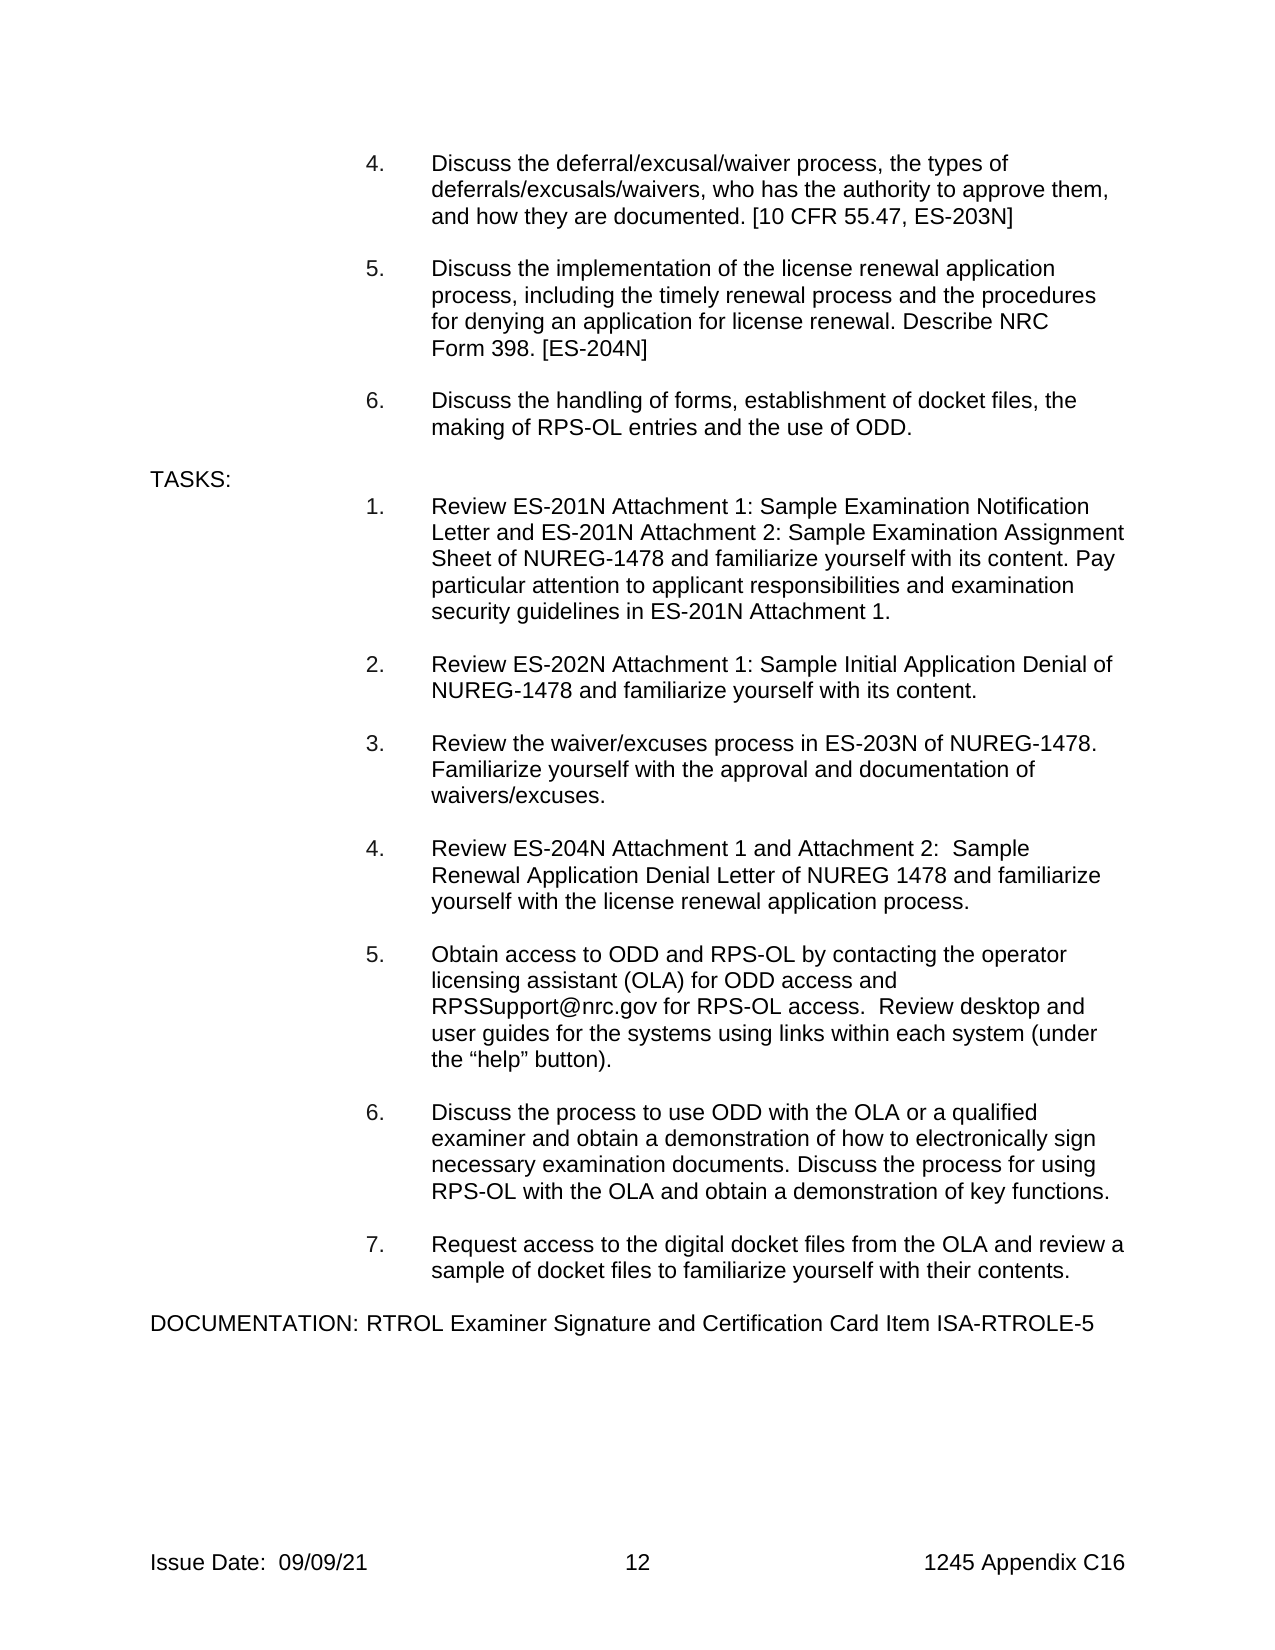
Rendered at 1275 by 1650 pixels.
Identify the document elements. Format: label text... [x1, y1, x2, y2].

list Discuss the implementation of the license renewal application process, including the timely renewal process and the procedures for denying an application for license renewal. Describe NRC Form 398. [ES-204N] [366, 255, 1125, 361]
list Obtain access to ODD and RPS-OL by contacting the operator licensing assistant (OLA) for ODD access and RPSSupport@nrc.gov for RPS-OL access. Review desktop and user guides for the systems using links within each system (under the “help” button). [366, 941, 1125, 1072]
list Discuss the deferral/excusal/waiver process, the types of deferrals/excusals/waivers, who has the authority to approve them, and how they are documented. [10 CFR 55.47, ES-203N] [366, 150, 1125, 229]
list Discuss the process to use ODD with the OLA or a qualified examiner and obtain a demonstration of how to electronically sign necessary examination documents. Discuss the process for using RPS-OL with the OLA and obtain a demonstration of key functions. [366, 1099, 1125, 1204]
list Review ES-204N Attachment 1 and Attachment 2: Sample Renewal Application Denial Letter of NUREG 1478 and familiarize yourself with the license renewal application process. [366, 835, 1125, 914]
list Request access to the digital docket files from the OLA and review a sample of docket files to familiarize yourself with their contents. [366, 1231, 1125, 1283]
list Discuss the handling of forms, establishment of docket files, the making of RPS-OL entries and the use of ODD. [366, 387, 1125, 440]
list Review ES-201N Attachment 1: Sample Examination Notification Letter and ES-201N Attachment 2: Sample Examination Assignment Sheet of NUREG-1478 and familiarize yourself with its content. Pay particular attention to applicant responsibilities and examination security guidelines in ES-201N Attachment 1. [366, 493, 1125, 624]
list Review ES-202N Attachment 1: Sample Initial Application Denial of NUREG-1478 and familiarize yourself with its content. [366, 651, 1125, 703]
list Review the waiver/excuses process in ES-203N of NUREG-1478. Familiarize yourself with the approval and documentation of waivers/excuses. [366, 730, 1125, 809]
text DOCUMENTATION: RTROL Examiner Signature and Certification Card Item ISA-RTROLE-5 [150, 1309, 1125, 1336]
text TASKS: [150, 466, 1125, 493]
